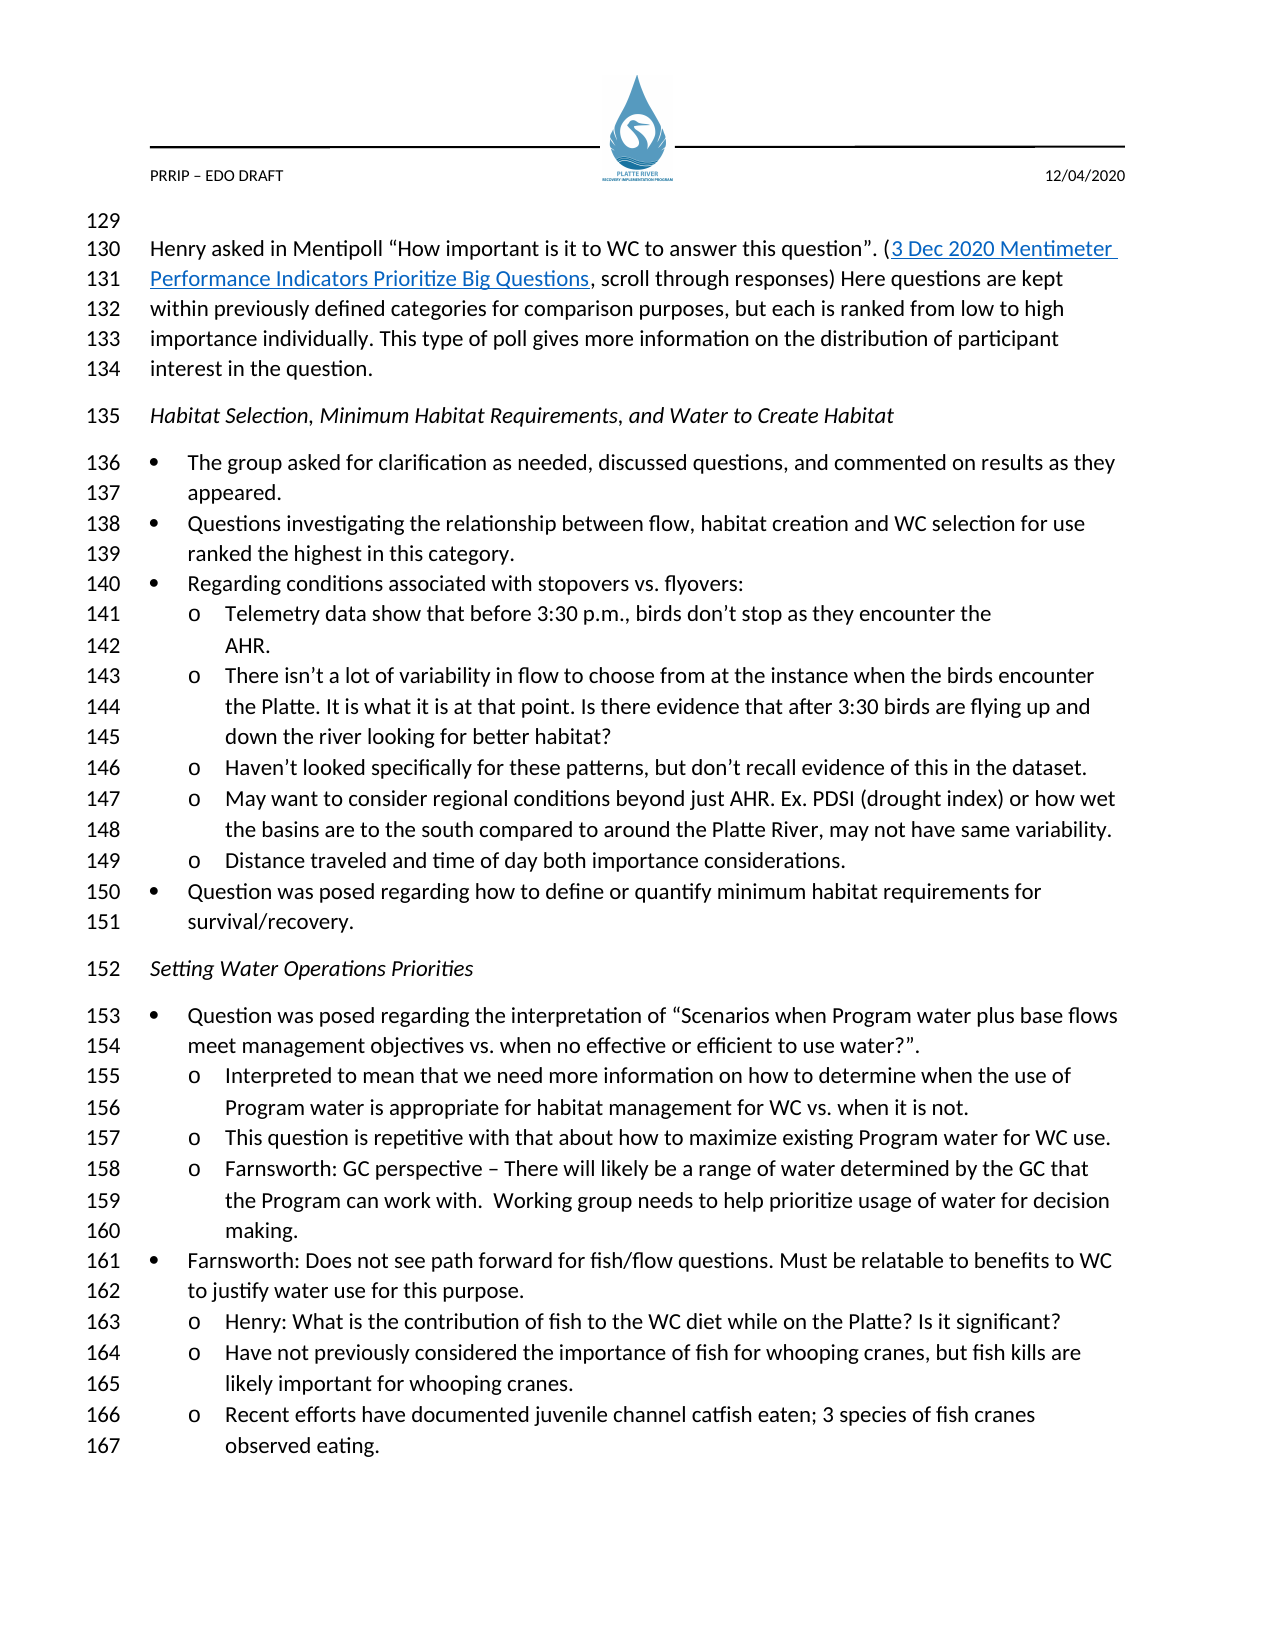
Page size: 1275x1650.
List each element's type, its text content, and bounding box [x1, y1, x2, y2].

list Recent efforts have documented juvenile channel catfish eaten; 3 species of fish cranes observed eating. [187, 1400, 1125, 1459]
list This question is repetitive with that about how to maximize existing Program water for WC use. [187, 1123, 1125, 1152]
list Farnsworth: GC perspective – There will likely be a range of water determined by the GC that the Program can work with. Working group needs to help prioritize usage of water for decision making. [187, 1154, 1125, 1244]
text Setting Water Operations Priorities [150, 954, 1125, 982]
list Question was posed regarding how to define or quantify minimum habitat requirements for survival/recovery. [150, 877, 1125, 935]
text Henry asked in Mentipoll “How important is it to WC to answer this question”. (3 Dec 2020 Mentimeter Performance Indicators Prioritize Big Questions, scroll through responses) Here questions are kept within previously defined categories for comparison purposes, but each is ranked from low to high importance individually. This type of poll gives more information on the distribution of participant interest in the question. [150, 234, 1125, 383]
list The group asked for clarification as needed, discussed questions, and commented on results as they appeared. [150, 448, 1125, 507]
list Questions investigating the relationship between flow, habitat creation and WC selection for use ranked the highest in this category. [150, 509, 1125, 567]
text Habitat Selection, Minimum Habitat Requirements, and Water to Create Habitat [150, 401, 1125, 429]
list Interpreted to mean that we need more information on how to determine when the use of Program water is appropriate for habitat management for WC vs. when it is not. [187, 1062, 1125, 1121]
list Question was posed regarding the interpretation of “Scenarios when Program water plus base flows meet management objectives vs. when no effective or efficient to use water?”. [150, 1001, 1125, 1059]
list Have not previously considered the importance of fish for whooping cranes, but fish kills are likely important for whooping cranes. [187, 1338, 1125, 1398]
list Telemetry data show that before 3:30 p.m., birds don’t stop as they encounter the AHR. [187, 599, 1125, 659]
list May want to consider regional conditions beyond just AHR. Ex. PDSI (drought index) or how wet the basins are to the south compared to around the Platte River, may not have same variability. [187, 784, 1125, 843]
list Distance traveled and time of day both importance considerations. [187, 846, 1125, 875]
picture [602, 75, 673, 182]
list Henry: What is the contribution of fish to the WC diet while on the Platte? Is it significant? [187, 1307, 1125, 1336]
list There isn’t a lot of variability in flow to choose from at the instance when the birds encounter the Platte. It is what it is at that point. Is there evidence that after 3:30 birds are flying up and down the river looking for better habitat? [187, 661, 1125, 751]
list Haven’t looked specifically for these patterns, but don’t recall evidence of this in the dataset. [187, 753, 1125, 782]
list Regarding conditions associated with stopovers vs. flyovers: [150, 569, 1125, 597]
list Farnsworth: Does not see path forward for fish/flow questions. Must be relatable to benefits to WC to justify water use for this purpose. [150, 1246, 1125, 1304]
